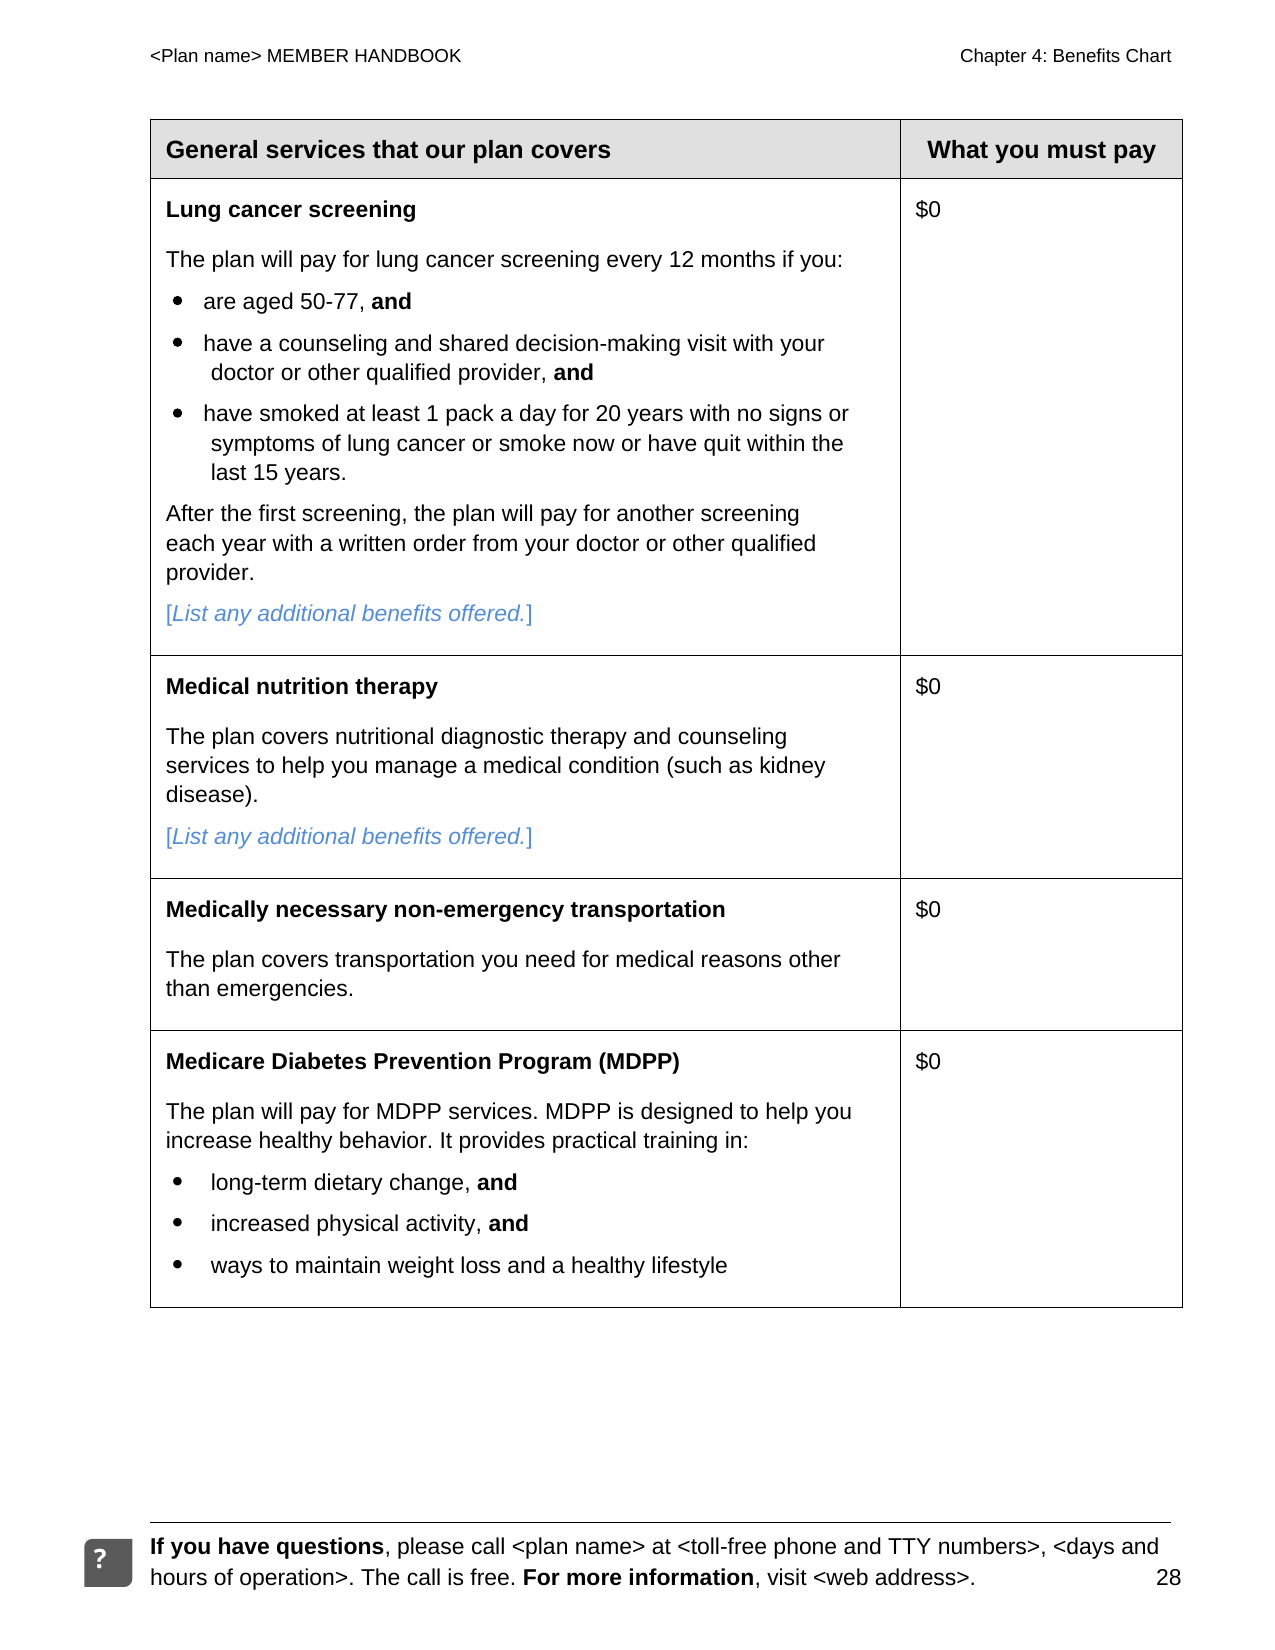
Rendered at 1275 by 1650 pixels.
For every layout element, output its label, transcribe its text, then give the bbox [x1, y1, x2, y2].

table_cell $0 [901, 1031, 1182, 1307]
table_cell Medically necessary non-emergency transportation The plan covers transportation you need for medical reasons other than emergencies. [151, 879, 900, 1030]
table_header What you must pay [901, 120, 1182, 178]
table_cell $0 [901, 879, 1182, 1030]
table_header General services that our plan covers [151, 120, 900, 178]
table_cell $0 [901, 656, 1182, 878]
table_cell $0 [901, 179, 1182, 655]
table_cell Medicare Diabetes Prevention Program (MDPP) The plan will pay for MDPP services. MDPP is designed to help you increase healthy behavior. It provides practical training in: long-term dietary change, and increased physical activity, and ways to maintain weight loss and a healthy lifestyle [151, 1031, 900, 1307]
table_cell Lung cancer screening The plan will pay for lung cancer screening every 12 months if you: are aged 50-77, and have a counseling and shared decision-making visit with your doctor or other qualified provider, and have smoked at least 1 pack a day for 20 years with no signs or symptoms of lung cancer or smoke now or have quit within the last 15 years. After the first screening, the plan will pay for another screening each year with a written order from your doctor or other qualified provider. [List any additional benefits offered.] [151, 179, 900, 655]
table_cell Medical nutrition therapy The plan covers nutritional diagnostic therapy and counseling services to help you manage a medical condition (such as kidney disease). [List any additional benefits offered.] [151, 656, 900, 878]
